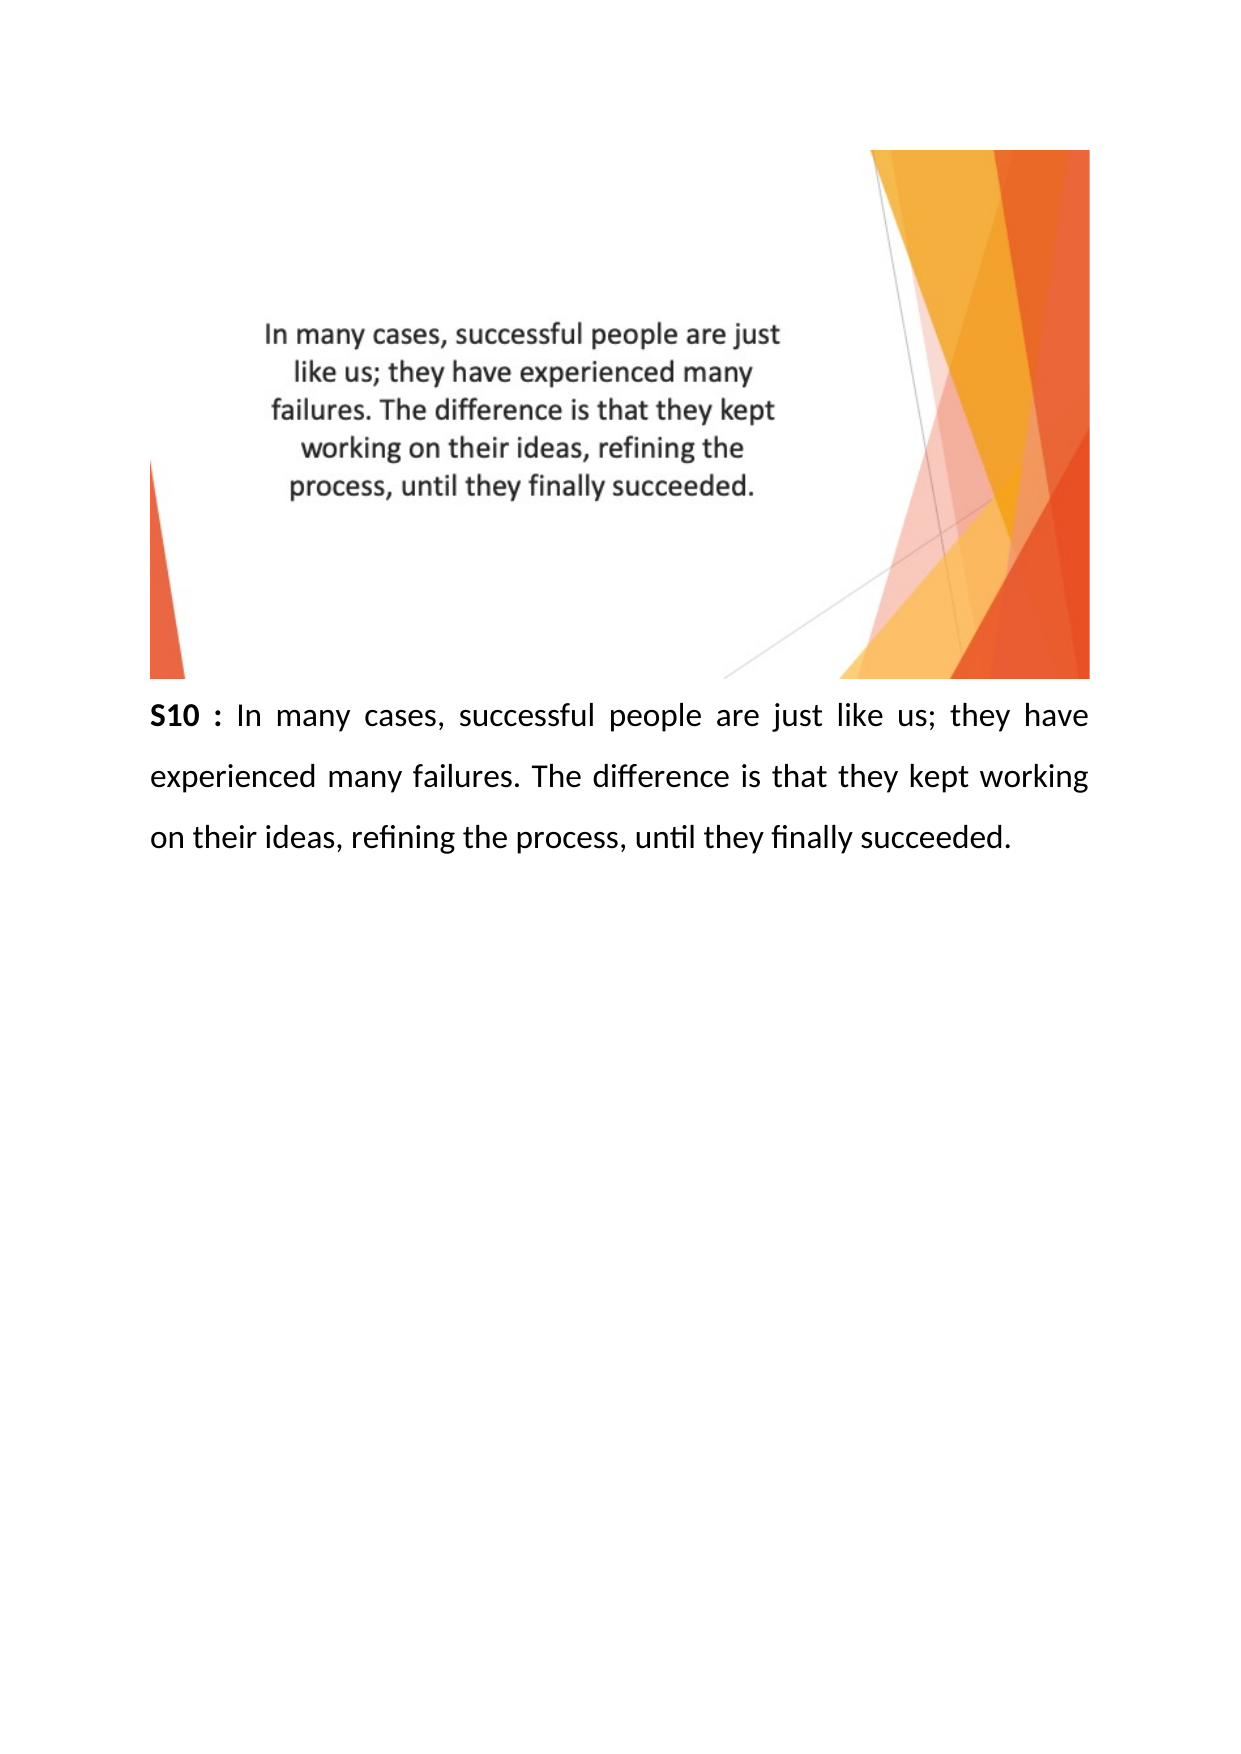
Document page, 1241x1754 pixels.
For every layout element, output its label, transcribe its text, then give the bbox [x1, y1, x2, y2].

picture [150, 150, 1090, 679]
text S10 : In many cases, successful people are just like us; they have experienced many failures. The difference is that they kept working on their ideas, refining the process, until they finally succeeded. [150, 694, 1090, 857]
